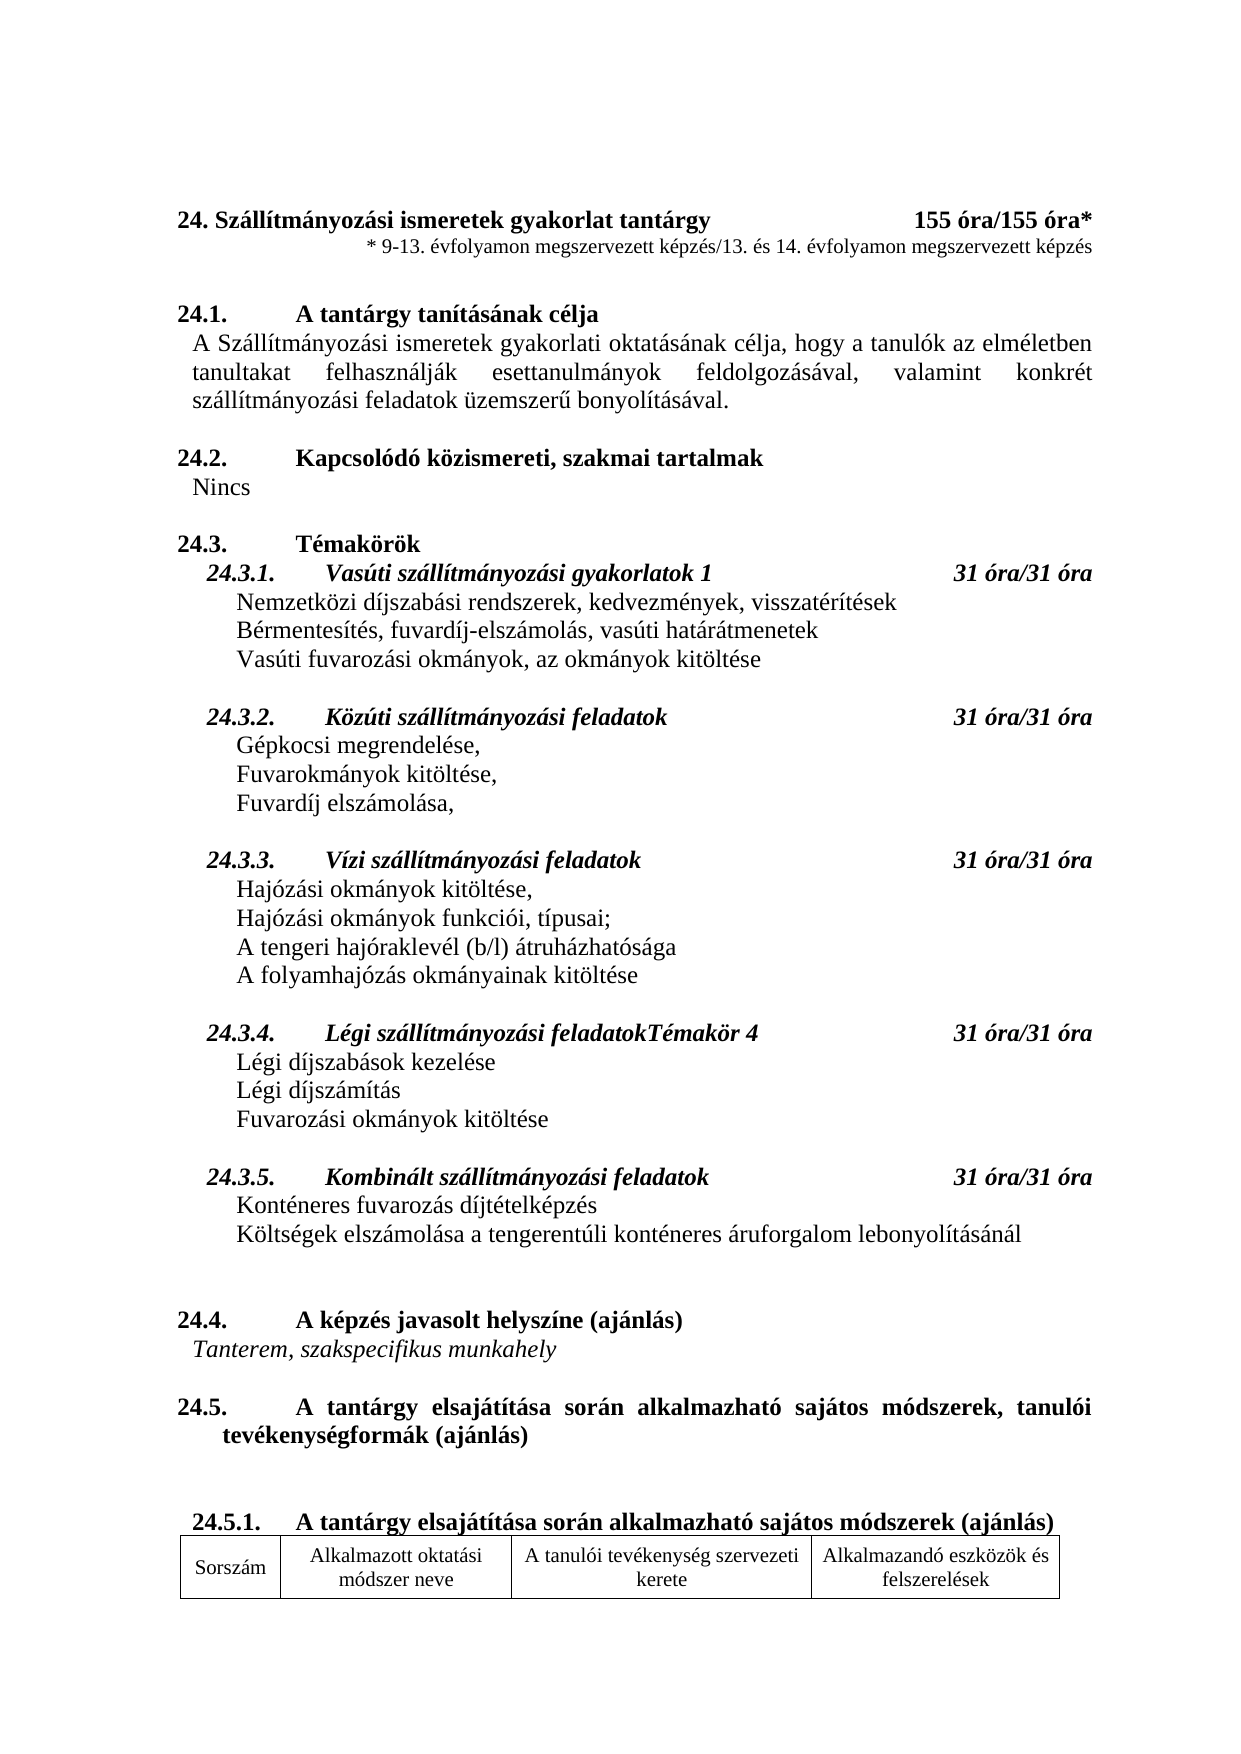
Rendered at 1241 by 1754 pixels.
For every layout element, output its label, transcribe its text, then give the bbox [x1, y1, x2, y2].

list Közúti szállítmányozási feladatok 31 óra/31 óra [207, 702, 1093, 730]
list Kapcsolódó közismereti, szakmai tartalmak [177, 443, 1093, 472]
list Légi szállítmányozási feladatokTémakör 4 31 óra/31 óra [207, 1018, 1093, 1047]
text * 9-13. évfolyamon megszervezett képzés/13. és 14. évfolyamon megszervezett képzés [148, 234, 1093, 258]
list A tantárgy elsajátítása során alkalmazható sajátos módszerek (ajánlás) [192, 1507, 1093, 1535]
list A tantárgy tanításának célja [177, 299, 1093, 328]
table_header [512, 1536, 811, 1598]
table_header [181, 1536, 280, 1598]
text Fuvarozási okmányok kitöltése [236, 1104, 1093, 1133]
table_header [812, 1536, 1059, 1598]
text Költségek elszámolása a tengerentúli konténeres áruforgalom lebonyolításánál [236, 1219, 1093, 1248]
text Fuvardíj elszámolása, [236, 788, 1093, 817]
text Nemzetközi díjszabási rendszerek, kedvezmények, visszatérítések [236, 587, 1093, 615]
list Szállítmányozási ismeretek gyakorlat tantárgy 155 óra/155 óra* [177, 205, 1093, 234]
list Kombinált szállítmányozási feladatok 31 óra/31 óra [207, 1162, 1093, 1190]
text Fuvarokmányok kitöltése, [236, 759, 1093, 788]
text Gépkocsi megrendelése, [236, 730, 1093, 759]
text A tengeri hajóraklevél (b/l) átruházhatósága [236, 932, 1093, 960]
list A tantárgy elsajátítása során alkalmazható sajátos módszerek, tanulói tevékenységformák (ajánlás) [177, 1392, 1093, 1449]
list A képzés javasolt helyszíne (ajánlás) [177, 1305, 1093, 1334]
list Vízi szállítmányozási feladatok 31 óra/31 óra [207, 845, 1093, 874]
text Vasúti fuvarozási okmányok, az okmányok kitöltése [236, 644, 1093, 673]
text Tanterem, szakspecifikus munkahely [192, 1334, 1093, 1363]
text Nincs [192, 472, 1093, 500]
text Bérmentesítés, fuvardíj-elszámolás, vasúti határátmenetek [236, 615, 1093, 644]
text Légi díjszabások kezelése [236, 1047, 1093, 1075]
list Vasúti szállítmányozási gyakorlatok 1 31 óra/31 óra [207, 558, 1093, 587]
list Témakörök [177, 529, 1093, 558]
text A folyamhajózás okmányainak kitöltése [236, 960, 1093, 989]
text Hajózási okmányok funkciói, típusai; [236, 903, 1093, 932]
text Konténeres fuvarozás díjtételképzés [236, 1190, 1093, 1219]
text Légi díjszámítás [236, 1075, 1093, 1104]
text Hajózási okmányok kitöltése, [236, 874, 1093, 903]
text A Szállítmányozási ismeretek gyakorlati oktatásának célja, hogy a tanulók az elméletben tanultakat felhasználják esettanulmányok feldolgozásával, valamint konkrét szállítmányozási feladatok üzemszerű bonyolításával. [192, 328, 1093, 414]
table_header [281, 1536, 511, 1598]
